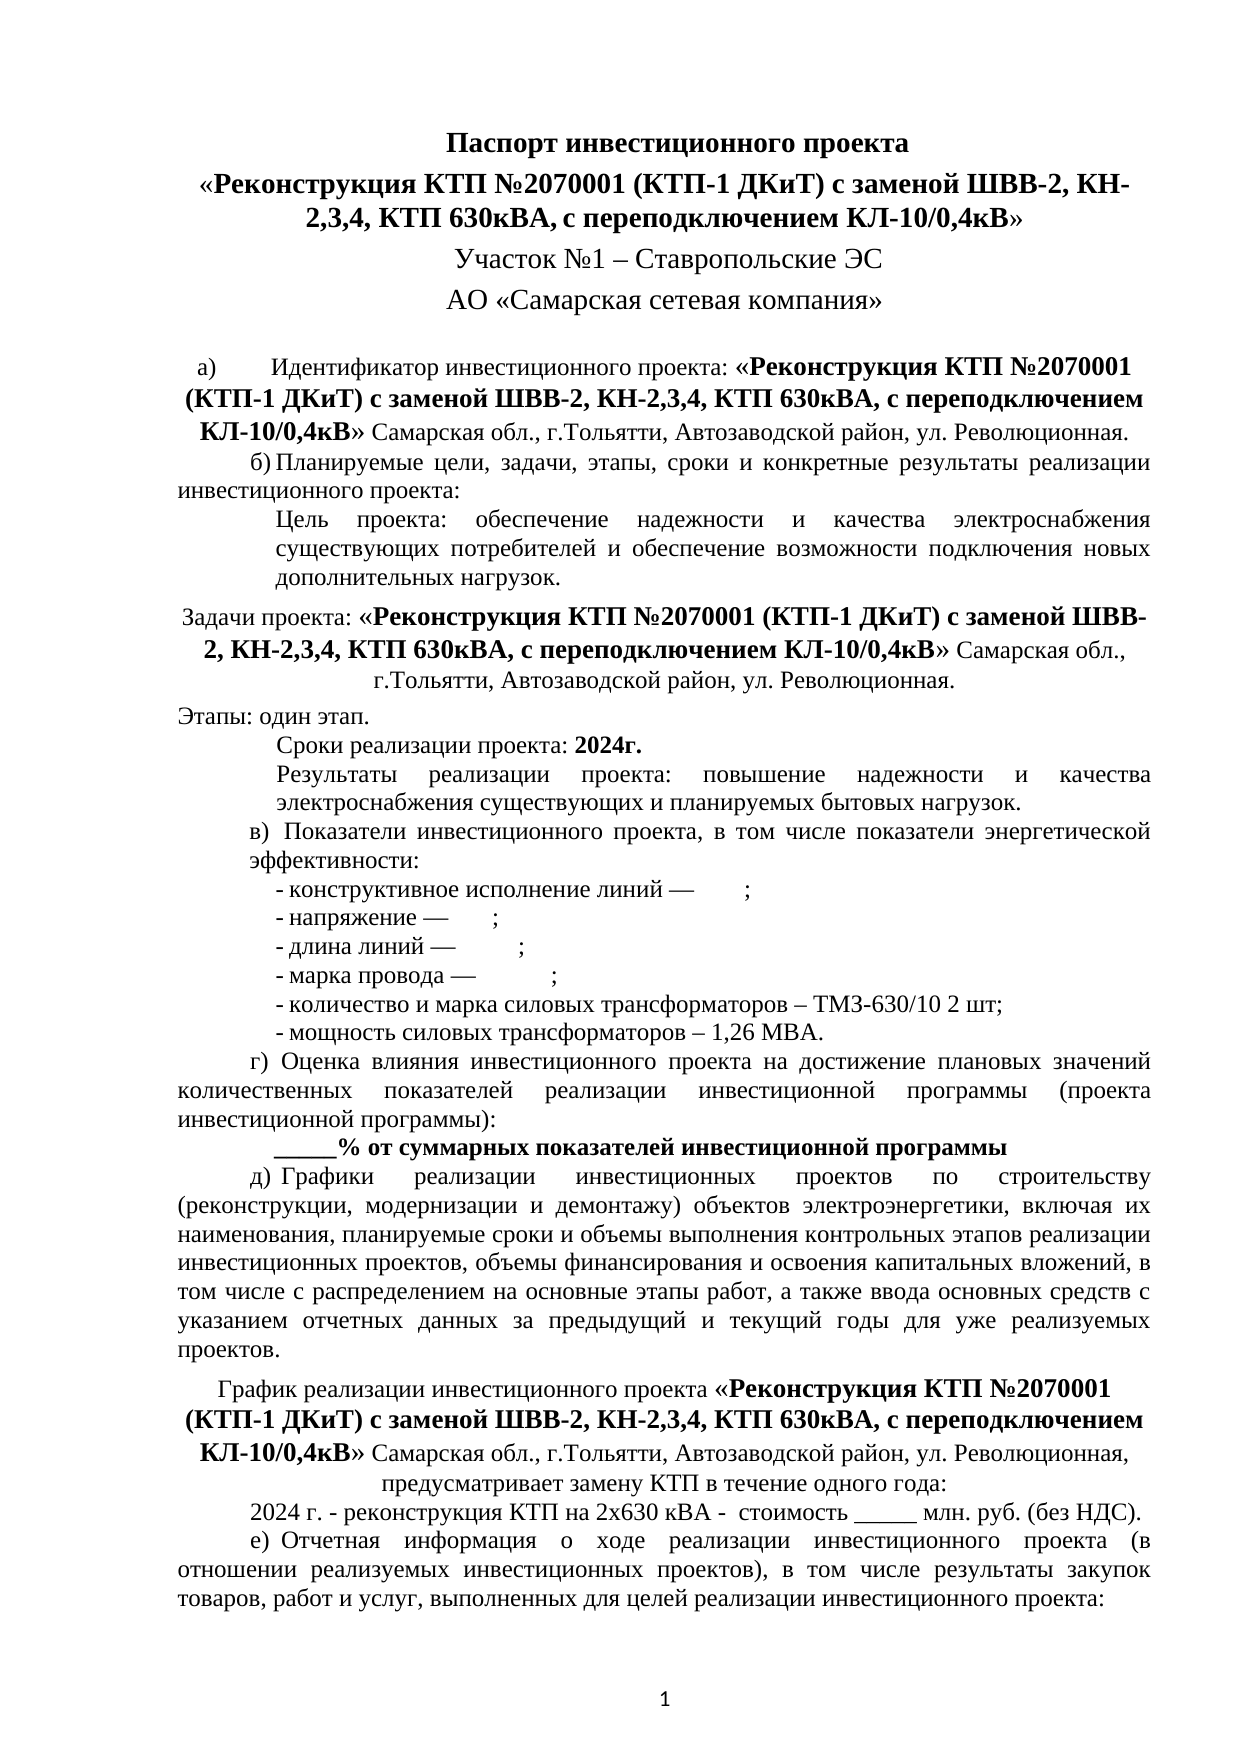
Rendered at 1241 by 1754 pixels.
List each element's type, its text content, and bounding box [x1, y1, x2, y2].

list длина линий — ; [275, 931, 1152, 960]
text Этапы: один этап. [177, 701, 1152, 730]
list марка провода — ; [275, 960, 1152, 989]
text е) Отчетная информация о ходе реализации инвестиционного проекта (в отношении реализуемых инвестиционных проектов), в том числе результаты закупок товаров, работ и услуг, выполненных для целей реализации инвестиционного проекта: [177, 1526, 1152, 1612]
text График реализации инвестиционного проекта «Реконструкция КТП №2070001 (КТП-1 ДКиТ) с заменой ШВВ-2, КН-2,3,4, КТП 630кВА, с переподключением КЛ-10/0,4кВ» Самарская обл., г.Тольятти, Автозаводской район, ул. Революционная, предусматривает замену КТП в течение одного года: [177, 1370, 1152, 1497]
text д) Графики реализации инвестиционных проектов по строительству (реконструкции, модернизации и демонтажу) объектов электроэнергетики, включая их наименования, планируемые сроки и объемы выполнения контрольных этапов реализации инвестиционных проектов, объемы финансирования и освоения капитальных вложений, в том числе с распределением на основные этапы работ, а также ввода основных средств с указанием отчетных данных за предыдущий и текущий годы для уже реализуемых проектов. [177, 1161, 1152, 1362]
list напряжение — ; [275, 902, 1152, 931]
text «Реконструкция КТП №2070001 (КТП-1 ДКиТ) с заменой ШВВ-2, КН-2,3,4, КТП 630кВА, с переподключением КЛ-10/0,4кВ» [177, 167, 1152, 234]
text Паспорт инвестиционного проекта [446, 126, 1152, 159]
text г) Оценка влияния инвестиционного проекта на достижение плановых значений количественных показателей реализации инвестиционной программы (проекта инвестиционной программы): [177, 1046, 1152, 1132]
list мощность силовых трансформаторов – 1,26 МВА. [275, 1017, 1152, 1046]
text а) Идентификатор инвестиционного проекта: «Реконструкция КТП №2070001 (КТП-1 ДКиТ) с заменой ШВВ-2, КН-2,3,4, КТП 630кВА, с переподключением КЛ-10/0,4кВ» Самарская обл., г.Тольятти, Автозаводской район, ул. Революционная. [177, 348, 1152, 447]
text Участок №1 – Ставропольские ЭС [177, 241, 1152, 275]
text 2024 г. - реконструкция КТП на 2х630 кВА - стоимость _____ млн. руб. (без НДС). [177, 1497, 1152, 1526]
text б) Планируемые цели, задачи, этапы, сроки и конкретные результаты реализации инвестиционного проекта: [177, 447, 1152, 504]
text в) Показатели инвестиционного проекта, в том числе показатели энергетической эффективности: [249, 816, 1152, 874]
text Сроки реализации проекта: 2024г. [276, 730, 1152, 759]
text АО «Самарская сетевая компания» [177, 282, 1152, 316]
text Цель проекта: обеспечение надежности и качества электроснабжения существующих потребителей и обеспечение возможности подключения новых дополнительных нагрузок. [275, 504, 1152, 590]
text Задачи проекта: «Реконструкция КТП №2070001 (КТП-1 ДКиТ) с заменой ШВВ-2, КН-2,3,4, КТП 630кВА, с переподключением КЛ-10/0,4кВ» Самарская обл., г.Тольятти, Автозаводской район, ул. Революционная. [177, 598, 1152, 694]
text Результаты реализации проекта: повышение надежности и качества электроснабжения существующих и планируемых бытовых нагрузок. [276, 759, 1152, 816]
text _____% от суммарных показателей инвестиционной программы [274, 1132, 1152, 1161]
list конструктивное исполнение линий — ; [275, 874, 1152, 902]
list количество и марка силовых трансформаторов – ТМЗ-630/10 2 шт; [275, 989, 1152, 1017]
